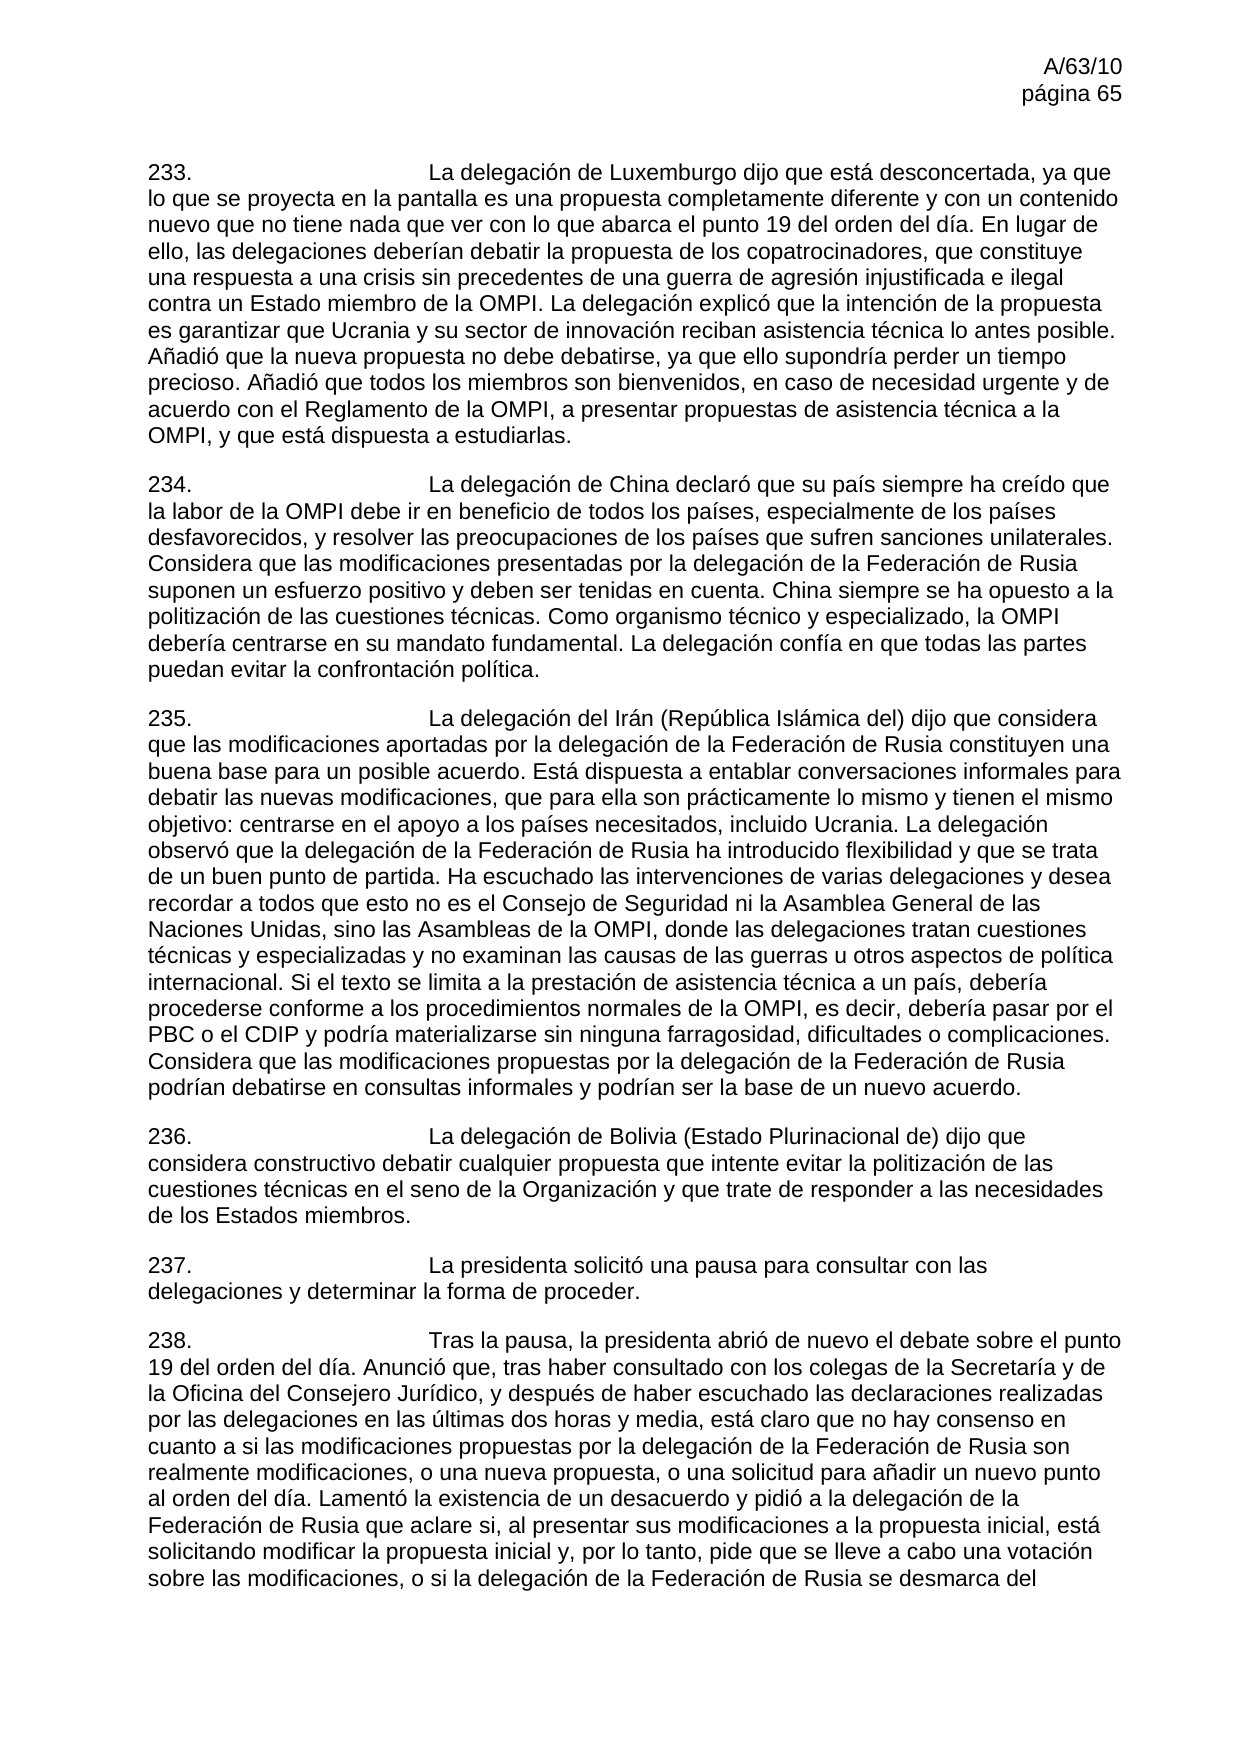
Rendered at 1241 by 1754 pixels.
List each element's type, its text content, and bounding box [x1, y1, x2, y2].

text La delegación del Irán (República Islámica del) dijo que considera que las modificaciones aportadas por la delegación de la Federación de Rusia constituyen una buena base para un posible acuerdo. Está dispuesta a entablar conversaciones informales para debatir las nuevas modificaciones, que para ella son prácticamente lo mismo y tienen el mismo objetivo: centrarse en el apoyo a los países necesitados, incluido Ucrania. La delegación observó que la delegación de la Federación de Rusia ha introducido flexibilidad y que se trata de un buen punto de partida. Ha escuchado las intervenciones de varias delegaciones y desea recordar a todos que esto no es el Consejo de Seguridad ni la Asamblea General de las Naciones Unidas, sino las Asambleas de la OMPI, donde las delegaciones tratan cuestiones técnicas y especializadas y no examinan las causas de las guerras u otros aspectos de política internacional. Si el texto se limita a la prestación de asistencia técnica a un país, debería procederse conforme a los procedimientos normales de la OMPI, es decir, debería pasar por el PBC o el CDIP y podría materializarse sin ninguna farragosidad, dificultades o complicaciones. Considera que las modificaciones propuestas por la delegación de la Federación de Rusia podrían debatirse en consultas informales y podrían ser la base de un nuevo acuerdo. [148, 705, 1122, 1100]
text La presidenta solicitó una pausa para consultar con las delegaciones y determinar la forma de proceder. [148, 1252, 1122, 1304]
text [148, 1327, 1122, 1591]
text La delegación de Bolivia (Estado Plurinacional de) dijo que considera constructivo debatir cualquier propuesta que intente evitar la politización de las cuestiones técnicas en el seno de la Organización y que trate de responder a las necesidades de los Estados miembros. [148, 1123, 1122, 1229]
text La delegación de China declaró que su país siempre ha creído que la labor de la OMPI debe ir en beneficio de todos los países, especialmente de los países desfavorecidos, y resolver las preocupaciones de los países que sufren sanciones unilaterales. Considera que las modificaciones presentadas por la delegación de la Federación de Rusia suponen un esfuerzo positivo y deben ser tenidas en cuenta. China siempre se ha opuesto a la politización de las cuestiones técnicas. Como organismo técnico y especializado, la OMPI debería centrarse en su mandato fundamental. La delegación confía en que todas las partes puedan evitar la confrontación política. [148, 471, 1122, 682]
text La delegación de Luxemburgo dijo que está desconcertada, ya que lo que se proyecta en la pantalla es una propuesta completamente diferente y con un contenido nuevo que no tiene nada que ver con lo que abarca el punto 19 del orden del día. En lugar de ello, las delegaciones deberían debatir la propuesta de los copatrocinadores, que constituye una respuesta a una crisis sin precedentes de una guerra de agresión injustificada e ilegal contra un Estado miembro de la OMPI. La delegación explicó que la intención de la propuesta es garantizar que Ucrania y su sector de innovación reciban asistencia técnica lo antes posible. Añadió que la nueva propuesta no debe debatirse, ya que ello supondría perder un tiempo precioso. Añadió que todos los miembros son bienvenidos, en caso de necesidad urgente y de acuerdo con el Reglamento de la OMPI, a presentar propuestas de asistencia técnica a la OMPI, y que está dispuesta a estudiarlas. [148, 158, 1122, 448]
